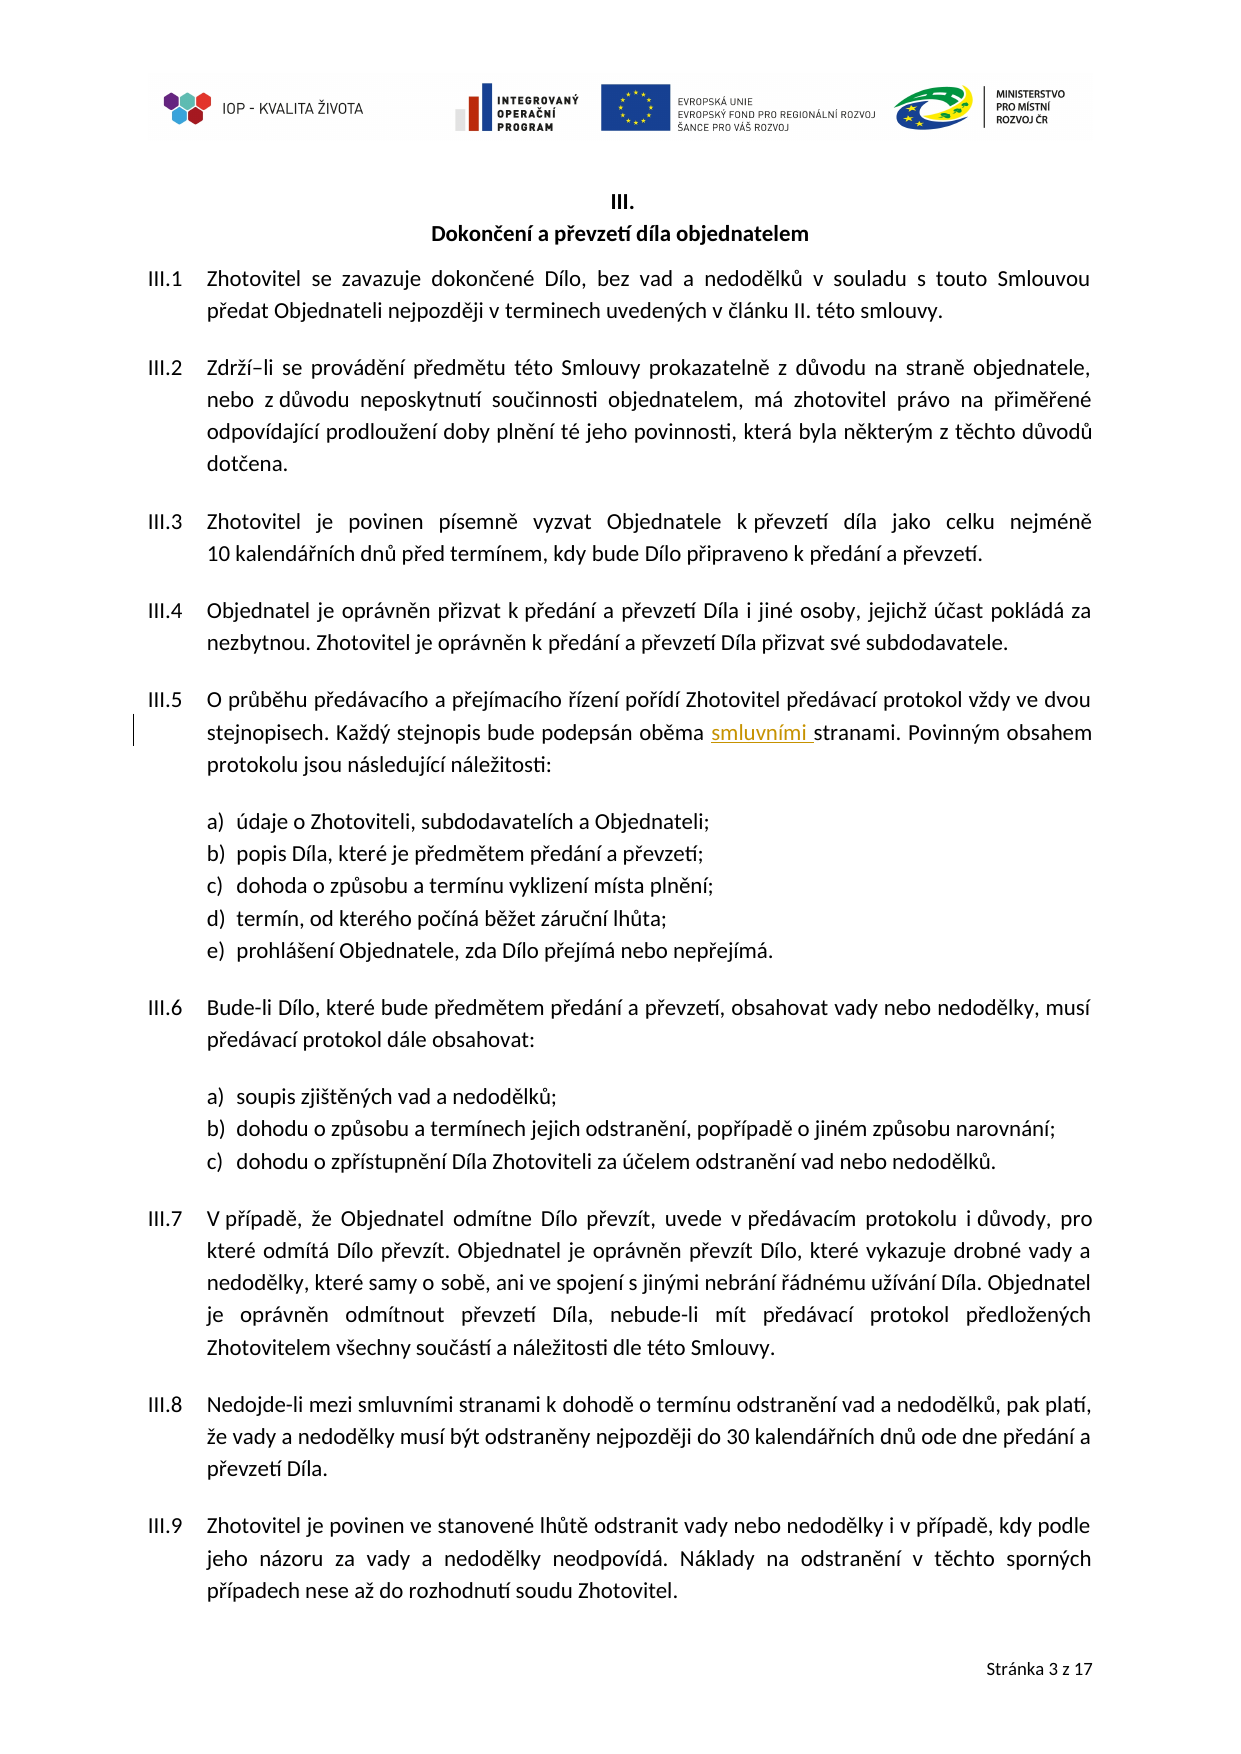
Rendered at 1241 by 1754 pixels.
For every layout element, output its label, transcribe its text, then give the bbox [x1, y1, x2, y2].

list O průběhu předávacího a přejímacího řízení pořídí Zhotovitel předávací protokol vždy ve dvou stejnopisech. Každý stejnopis bude podepsán oběma stranami. Povinným obsahem protokolu jsou následující náležitosti: [148, 686, 1093, 778]
list Nedojde-li mezi smluvními stranami k dohodě o termínu odstranění vad a nedodělků, pak platí, že vady a nedodělky musí být odstraněny nejpozději do 30 kalendářních dnů ode dne předání a převzetí Díla. [148, 1390, 1093, 1482]
list dohoda o způsobu a termínu vyklizení místa plnění; [207, 871, 1093, 899]
list soupis zjištěných vad a nedodělků; [207, 1082, 1093, 1110]
list prohlášení Objednatele, zda Dílo přejímá nebo nepřejímá. [207, 936, 1093, 964]
list dohodu o zpřístupnění Díla Zhotoviteli za účelem odstranění vad nebo nedodělků. [207, 1147, 1093, 1175]
list popis Díla, které je předmětem předání a převzetí; [207, 839, 1093, 867]
list Zhotovitel se zavazuje dokončené Dílo, bez vad a nedodělků v souladu s touto Smlouvou předat Objednateli nejpozději v terminech uvedených v článku II. této smlouvy. [148, 264, 1093, 324]
list Zhotovitel je povinen písemně vyzvat Objednatele k převzetí díla jako celku nejméně 10 kalendářních dnů před termínem, kdy bude Dílo připraveno k předání a převzetí. [148, 507, 1093, 567]
list dohodu o způsobu a termínech jejich odstranění, popřípadě o jiném způsobu narovnání; [207, 1114, 1093, 1143]
text Dokončení a převzetí díla objednatelem [148, 219, 1093, 247]
list termín, od kterého počíná běžet záruční lhůta; [207, 904, 1093, 932]
list Zdrží–li se provádění předmětu této Smlouvy prokazatelně z důvodu na straně objednatele, nebo z důvodu neposkytnutí součinnosti objednatelem, má zhotovitel právo na přiměřené odpovídající prodloužení doby plnění té jeho povinnosti, která byla některým z těchto důvodů dotčena. [148, 353, 1093, 478]
list Zhotovitel je povinen ve stanovené lhůtě odstranit vady nebo nedodělky i v případě, kdy podle jeho názoru za vady a nedodělky neodpovídá. Náklady na odstranění v těchto sporných případech nese až do rozhodnutí soudu Zhotovitel. [148, 1511, 1093, 1604]
list Objednatel je oprávněn přizvat k předání a převzetí Díla i jiné osoby, jejichž účast pokládá za nezbytnou. Zhotovitel je oprávněn k předání a převzetí Díla přizvat své subdodavatele. [148, 596, 1093, 656]
list Bude-li Dílo, které bude předmětem předání a převzetí, obsahovat vady nebo nedodělky, musí předávací protokol dále obsahovat: [148, 993, 1093, 1053]
picture [147, 73, 1093, 141]
list údaje o Zhotoviteli, subdodavatelích a Objednateli; [207, 807, 1093, 835]
list V případě, že Objednatel odmítne Dílo převzít, uvede v předávacím protokolu i důvody, pro které odmítá Dílo převzít. Objednatel je oprávněn převzít Dílo, které vykazuje drobné vady a nedodělky, které samy o sobě, ani ve spojení s jinými nebrání řádnému užívání Díla. Objednatel je oprávněn odmítnout převzetí Díla, nebude-li mít předávací protokol předložených Zhotovitelem všechny součástí a náležitosti dle této Smlouvy. [148, 1204, 1093, 1361]
